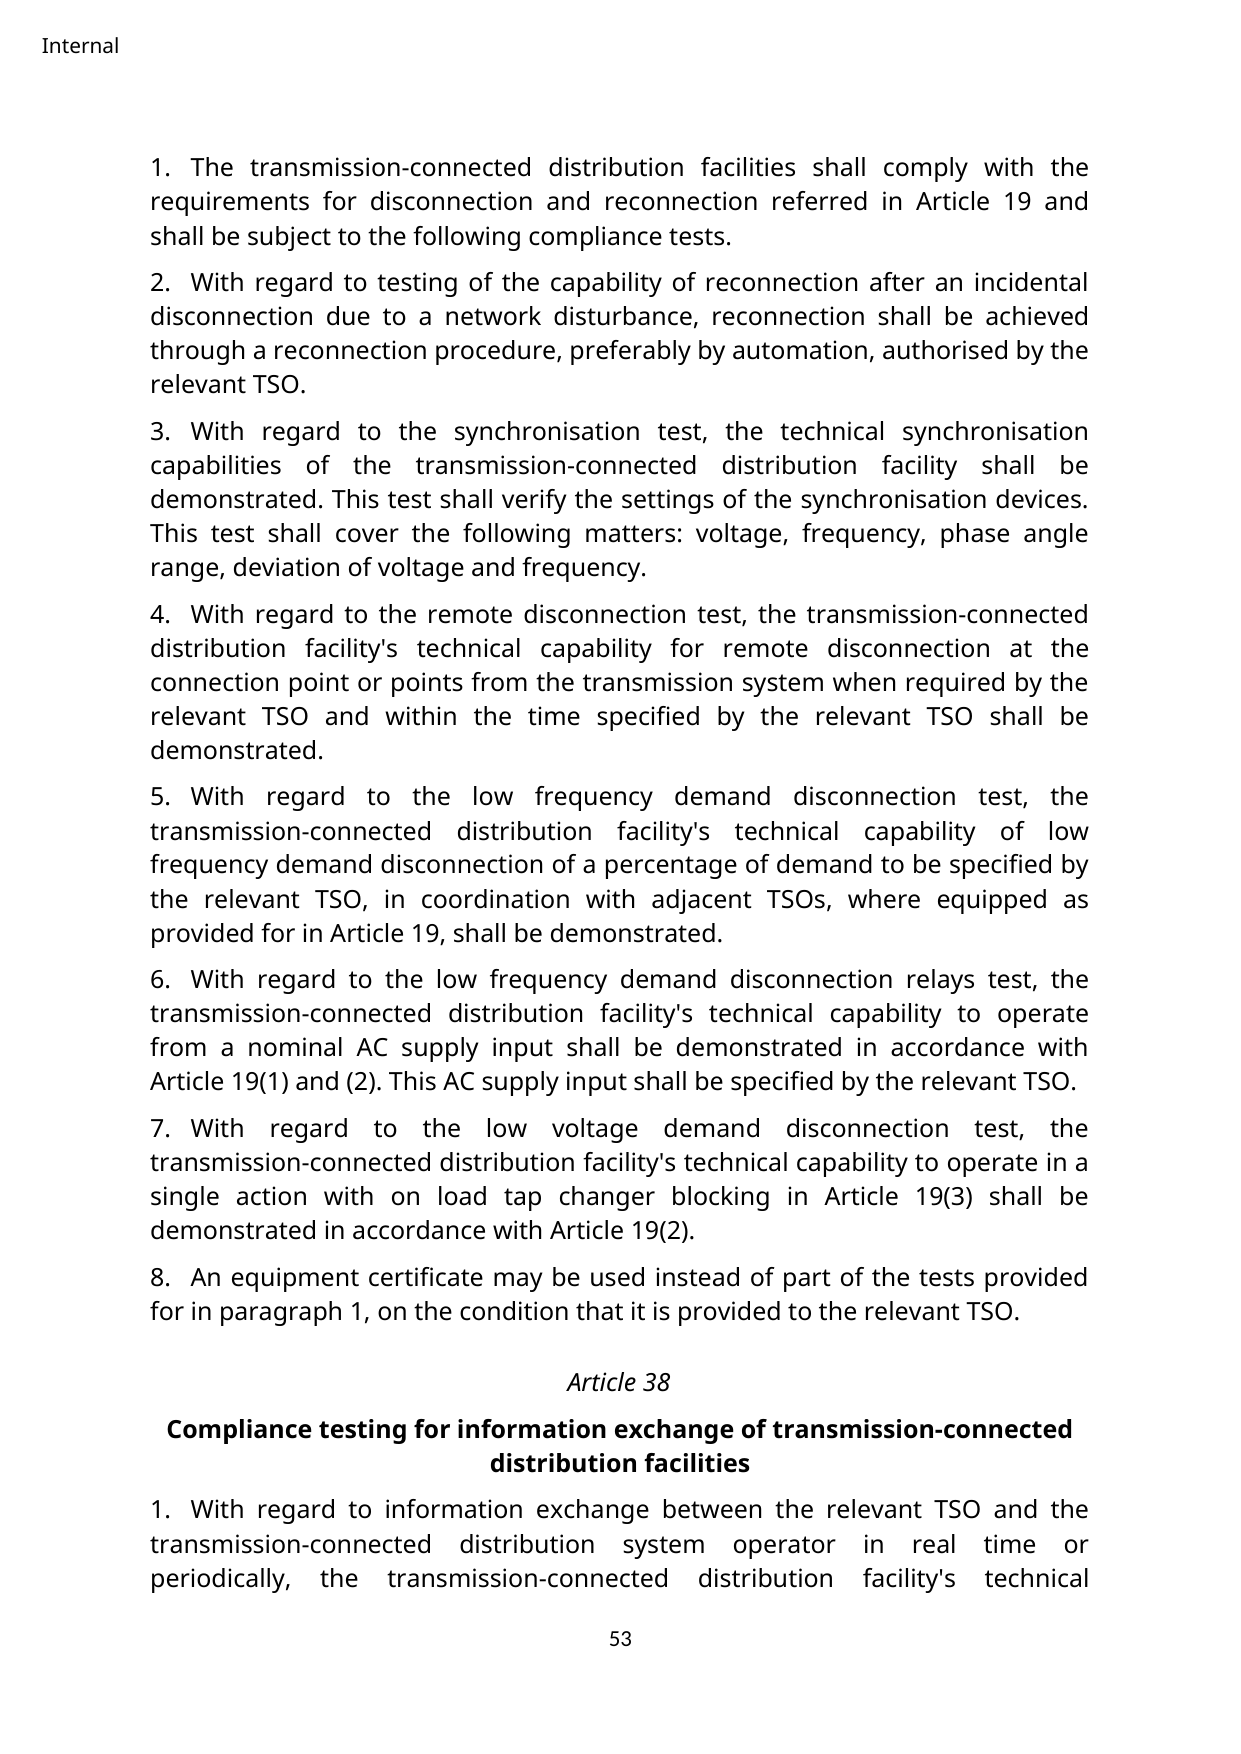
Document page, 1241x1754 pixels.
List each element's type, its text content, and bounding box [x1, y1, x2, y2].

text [150, 1492, 1090, 1594]
text 6. With regard to the low frequency demand disconnection relays test, the transmission-connected distribution facility's technical capability to operate from a nominal AC supply input shall be demonstrated in accordance with Article 19(1) and (2). This AC supply input shall be specified by the relevant TSO. [150, 962, 1090, 1098]
text Article 38 [150, 1365, 1090, 1399]
text 4. With regard to the remote disconnection test, the transmission-connected distribution facility's technical capability for remote disconnection at the connection point or points from the transmission system when required by the relevant TSO and within the time specified by the relevant TSO shall be demonstrated. [150, 596, 1090, 767]
text 1. The transmission-connected distribution facilities shall comply with the requirements for disconnection and reconnection referred in Article 19 and shall be subject to the following compliance tests. [150, 150, 1090, 252]
text 7. With regard to the low voltage demand disconnection test, the transmission-connected distribution facility's technical capability to operate in a single action with on load tap changer blocking in Article 19(3) shall be demonstrated in accordance with Article 19(2). [150, 1111, 1090, 1247]
text Compliance testing for information exchange of transmission-connected distribution facilities [150, 1412, 1090, 1480]
text 5. With regard to the low frequency demand disconnection test, the transmission-connected distribution facility's technical capability of low frequency demand disconnection of a percentage of demand to be specified by the relevant TSO, in coordination with adjacent TSOs, where equipped as provided for in Article 19, shall be demonstrated. [150, 779, 1090, 949]
text 3. With regard to the synchronisation test, the technical synchronisation capabilities of the transmission-connected distribution facility shall be demonstrated. This test shall verify the settings of the synchronisation devices. This test shall cover the following matters: voltage, frequency, phase angle range, deviation of voltage and frequency. [150, 413, 1090, 584]
text 8. An equipment certificate may be used instead of part of the tests provided for in paragraph 1, on the condition that it is provided to the relevant TSO. [150, 1259, 1090, 1327]
text 2. With regard to testing of the capability of reconnection after an incidental disconnection due to a network disturbance, reconnection shall be achieved through a reconnection procedure, preferably by automation, authorised by the relevant TSO. [150, 265, 1090, 401]
